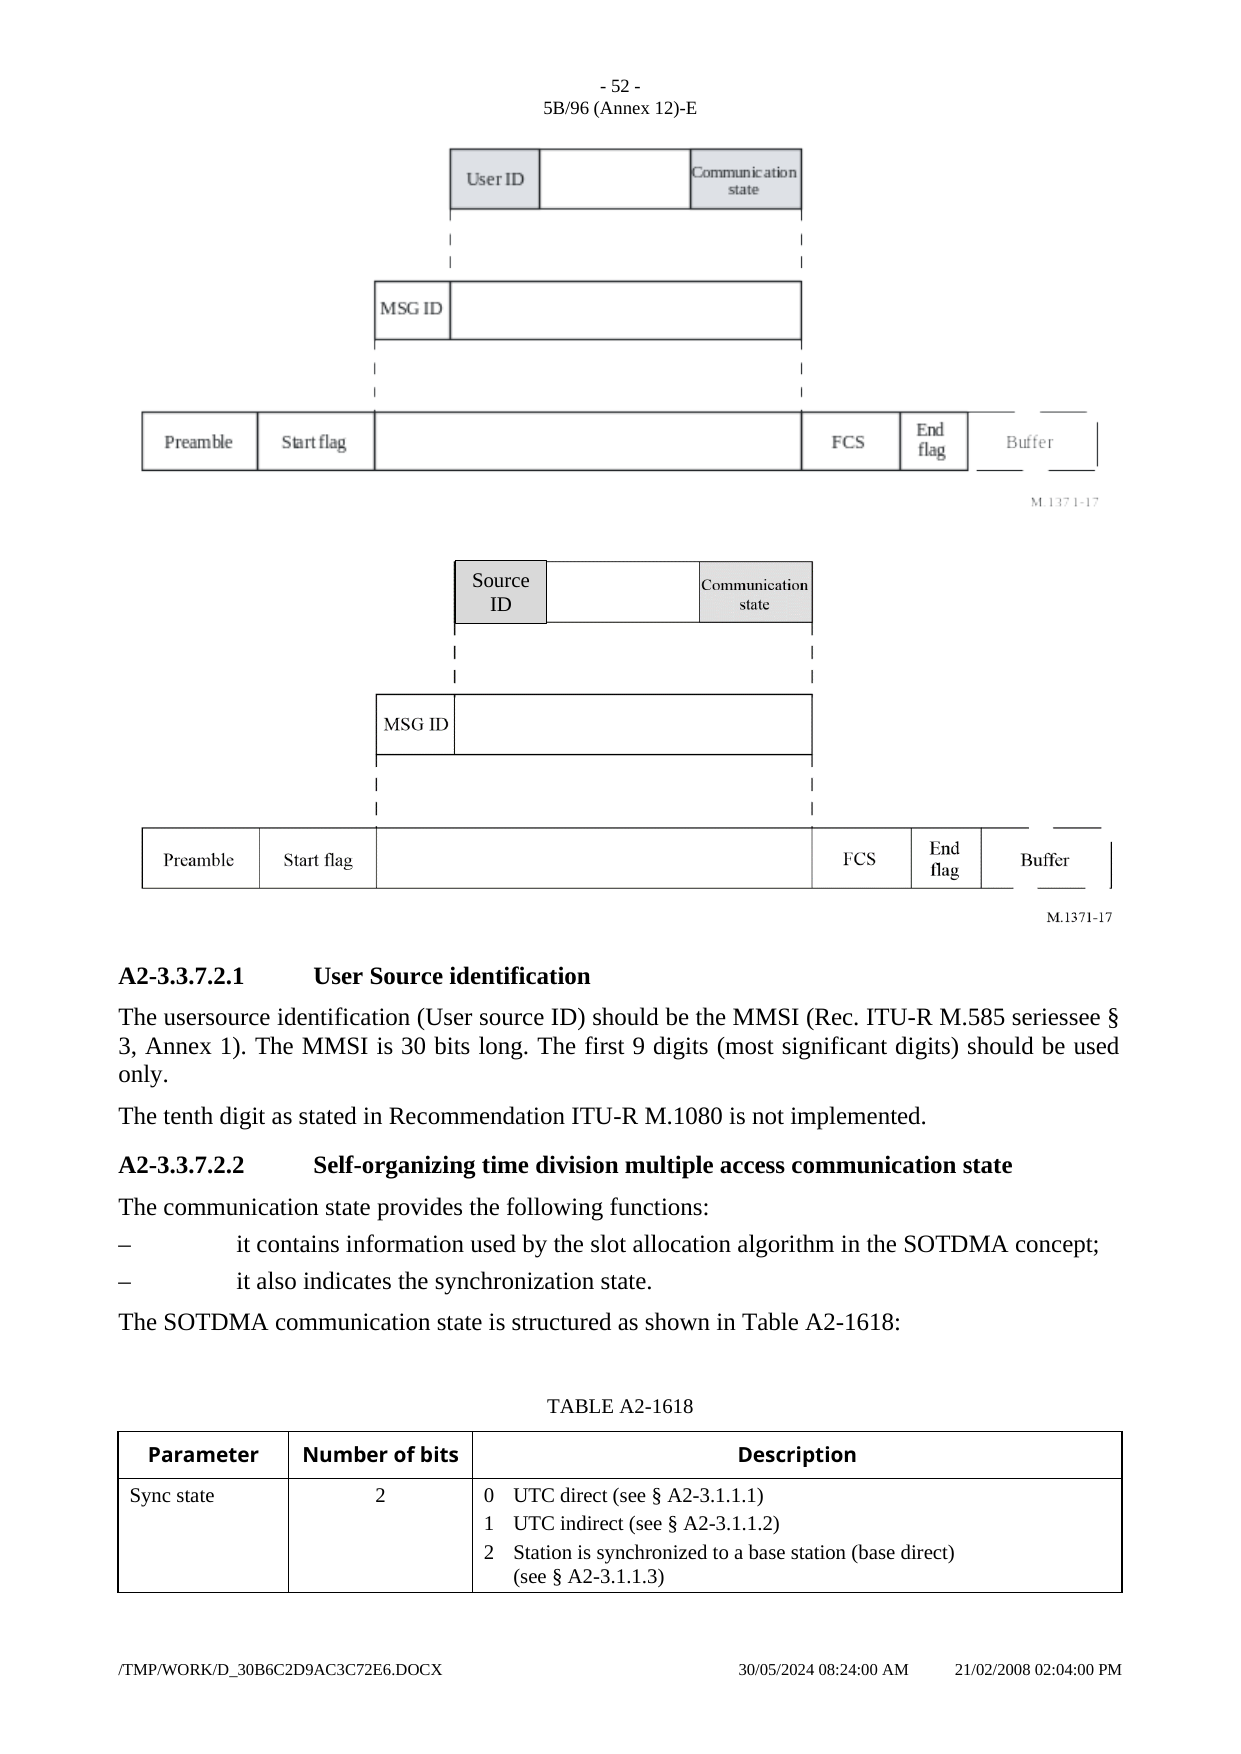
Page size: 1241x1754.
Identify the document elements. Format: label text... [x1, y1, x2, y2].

table_cell Sync state [119, 1479, 288, 1592]
text The communication state provides the following functions: [118, 1192, 1122, 1220]
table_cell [473, 1479, 1121, 1592]
picture [118, 534, 1123, 936]
text – it contains information used by the slot allocation algorithm in the SOTDMA concept; [118, 1229, 1122, 1257]
subtitle 3.3.7.2.1 identification [118, 936, 1122, 989]
text The SOTDMA communication state is structured as shown in Table : [118, 1307, 1122, 1336]
table_header Description [473, 1432, 1121, 1477]
text The identification (ID) should be the MMSI (). The MMSI is 30 bits long. The first 9 digits (most significant digits) should be used only. [118, 1002, 1122, 1088]
subtitle 3.3.7.2.2 Self-organizing time division multiple access communication state [118, 1150, 1122, 1179]
text – it also indicates the synchronization state. [118, 1266, 1122, 1294]
text TABLE [118, 1394, 1122, 1418]
table_header Number of bits [289, 1432, 472, 1477]
table_header Parameter [119, 1432, 288, 1477]
table_cell 2 [289, 1479, 472, 1592]
